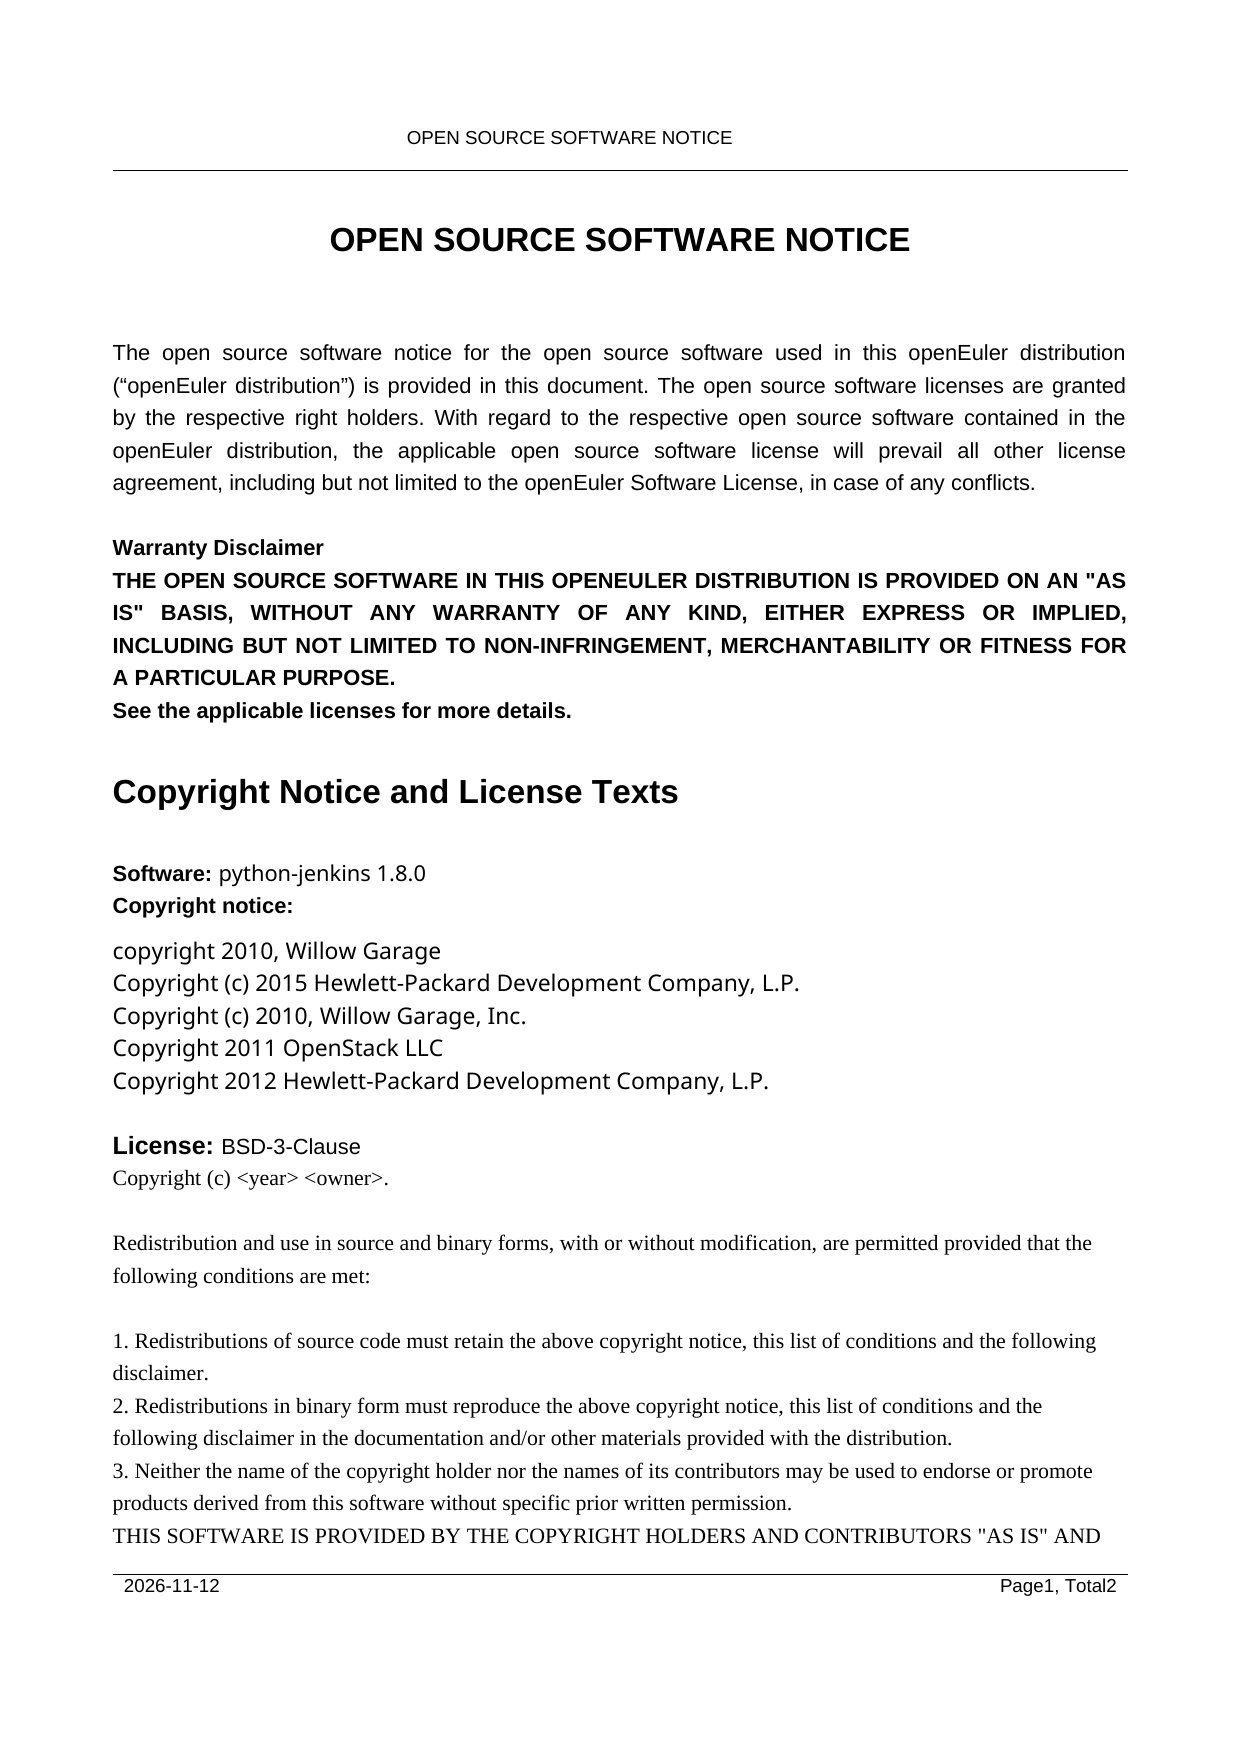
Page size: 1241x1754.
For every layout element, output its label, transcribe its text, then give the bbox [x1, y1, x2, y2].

text License: BSD-3-Clause [112, 1129, 1128, 1161]
title Software: python-jenkins 1.8.0 [112, 856, 1128, 889]
text Copyright notice: [112, 889, 1128, 921]
text The open source software notice for the open source software used in this openEuler distribution (“openEuler distribution”) is provided in this document. The open source software licenses are granted by the respective right holders. With regard to the respective open source software contained in the openEuler distribution, the applicable open source software license will prevail all other license agreement, including but not limited to the openEuler Software License, in case of any conflicts. [112, 336, 1128, 499]
text Warranty Disclaimer [112, 531, 1128, 564]
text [112, 1161, 1128, 1551]
text copyright 2010, Willow Garage Copyright (c) 2015 Hewlett-Packard Development Company, L.P. Copyright (c) 2010, Willow Garage, Inc. Copyright 2011 OpenStack LLC Copyright 2012 Hewlett-Packard Development Company, L.P. [112, 934, 1128, 1129]
text Copyright Notice and License Texts [112, 759, 1128, 824]
text OPEN SOURCE SOFTWARE NOTICE [112, 206, 1128, 271]
text THE OPEN SOURCE SOFTWARE IN THIS OPENEULER DISTRIBUTION IS PROVIDED ON AN "AS IS" BASIS, WITHOUT ANY WARRANTY OF ANY KIND, EITHER EXPRESS OR IMPLIED, INCLUDING BUT NOT LIMITED TO NON-INFRINGEMENT, MERCHANTABILITY OR FITNESS FOR A PARTICULAR PURPOSE. See the applicable licenses for more details. [112, 564, 1128, 726]
